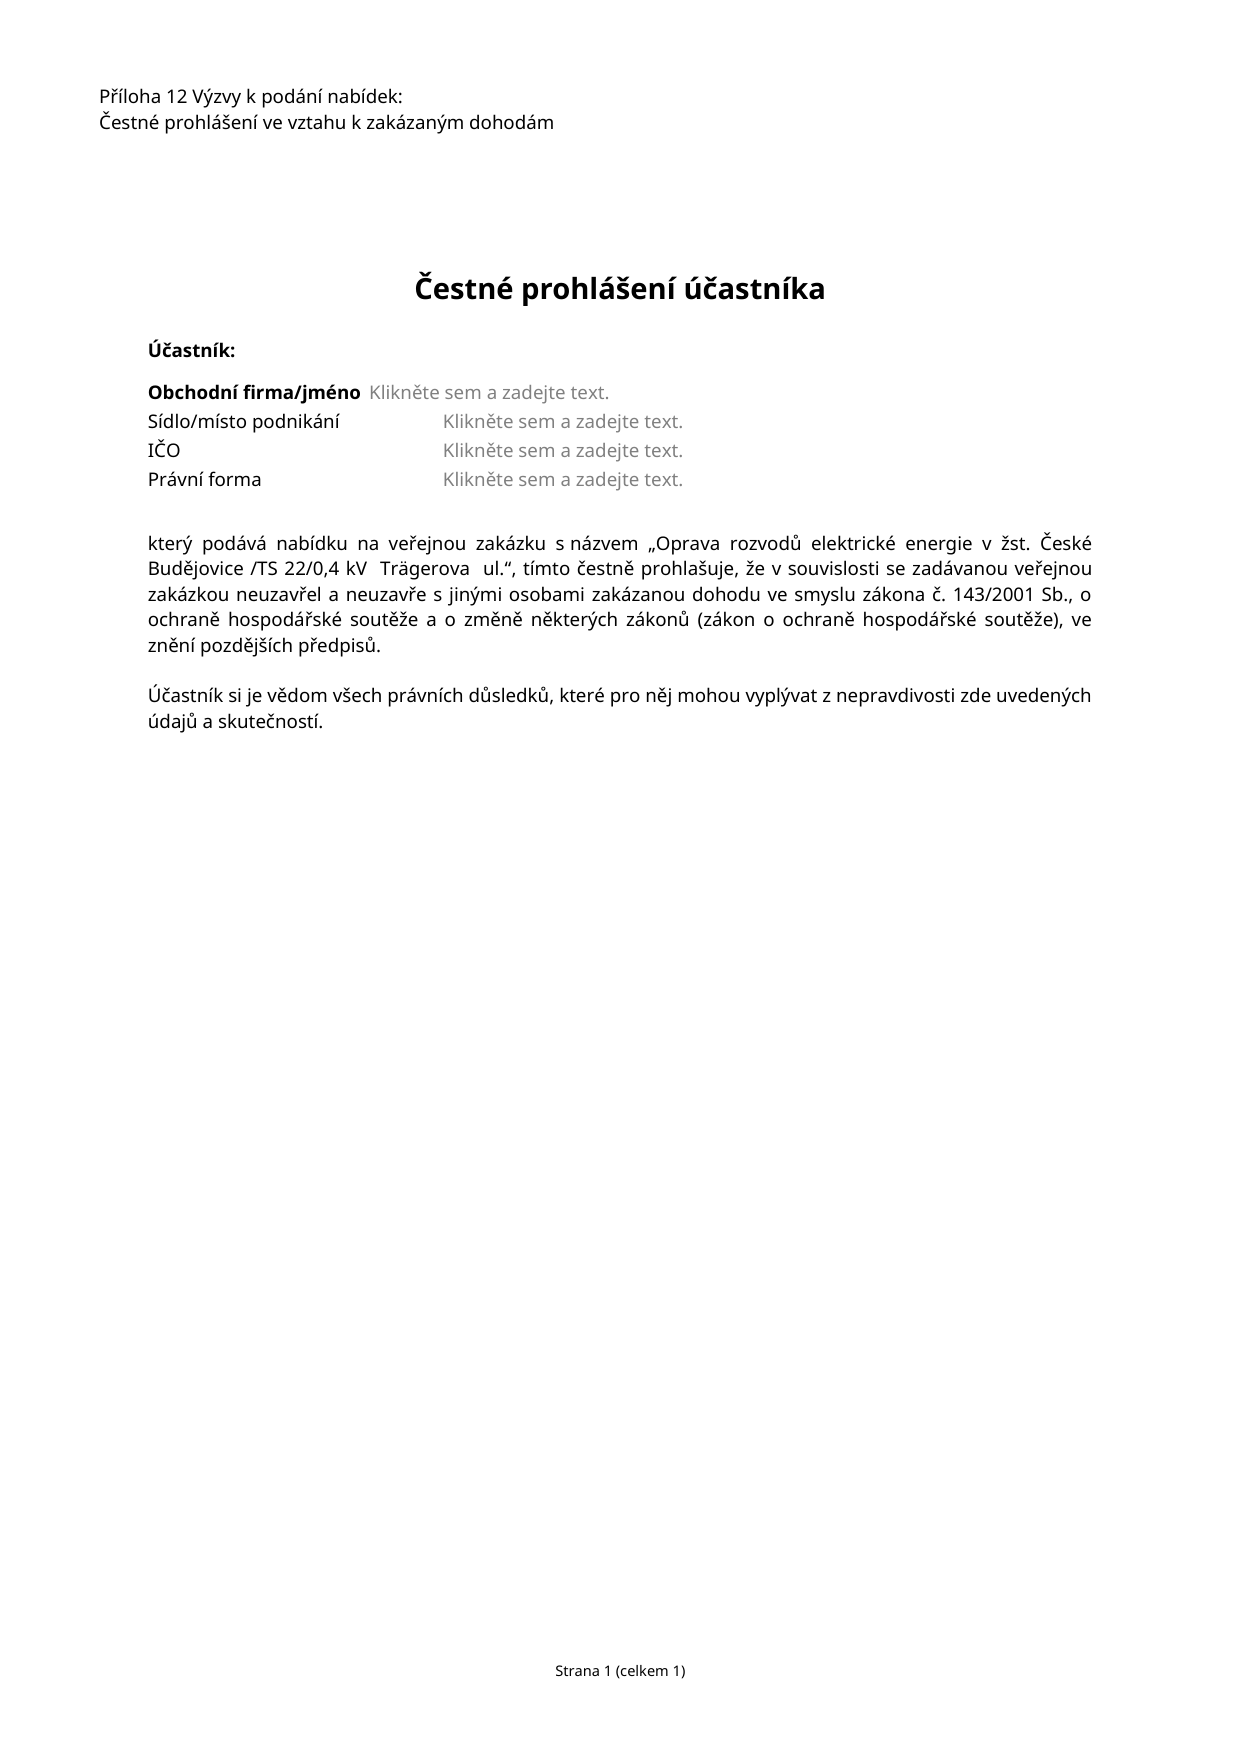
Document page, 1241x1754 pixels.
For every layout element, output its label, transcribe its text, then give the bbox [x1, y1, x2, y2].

text Účastník: [148, 333, 1093, 364]
text Sídlo/místo podnikání [148, 405, 1093, 434]
text Obchodní firma/jméno [148, 376, 1093, 405]
title Čestné prohlášení účastníka [148, 268, 1093, 308]
text Právní forma [148, 463, 1093, 492]
text IČO [148, 434, 1093, 463]
text který podává nabídku na veřejnou zakázku s názvem „Oprava rozvodů elektrické energie v žst. České Budějovice /TS 22/0,4 kV Trägerova ul.“, tímto čestně prohlašuje, že v souvislosti se zadávanou veřejnou zakázkou neuzavřel a neuzavře s jinými osobami zakázanou dohodu ve smyslu zákona č. 143/2001 Sb., o ochraně hospodářské soutěže a o změně některých zákonů (zákon o ochraně hospodářské soutěže), ve znění pozdějších předpisů. [148, 530, 1093, 658]
text Účastník si je vědom všech právních důsledků, které pro něj mohou vyplývat z nepravdivosti zde uvedených údajů a skutečností. [148, 683, 1093, 734]
